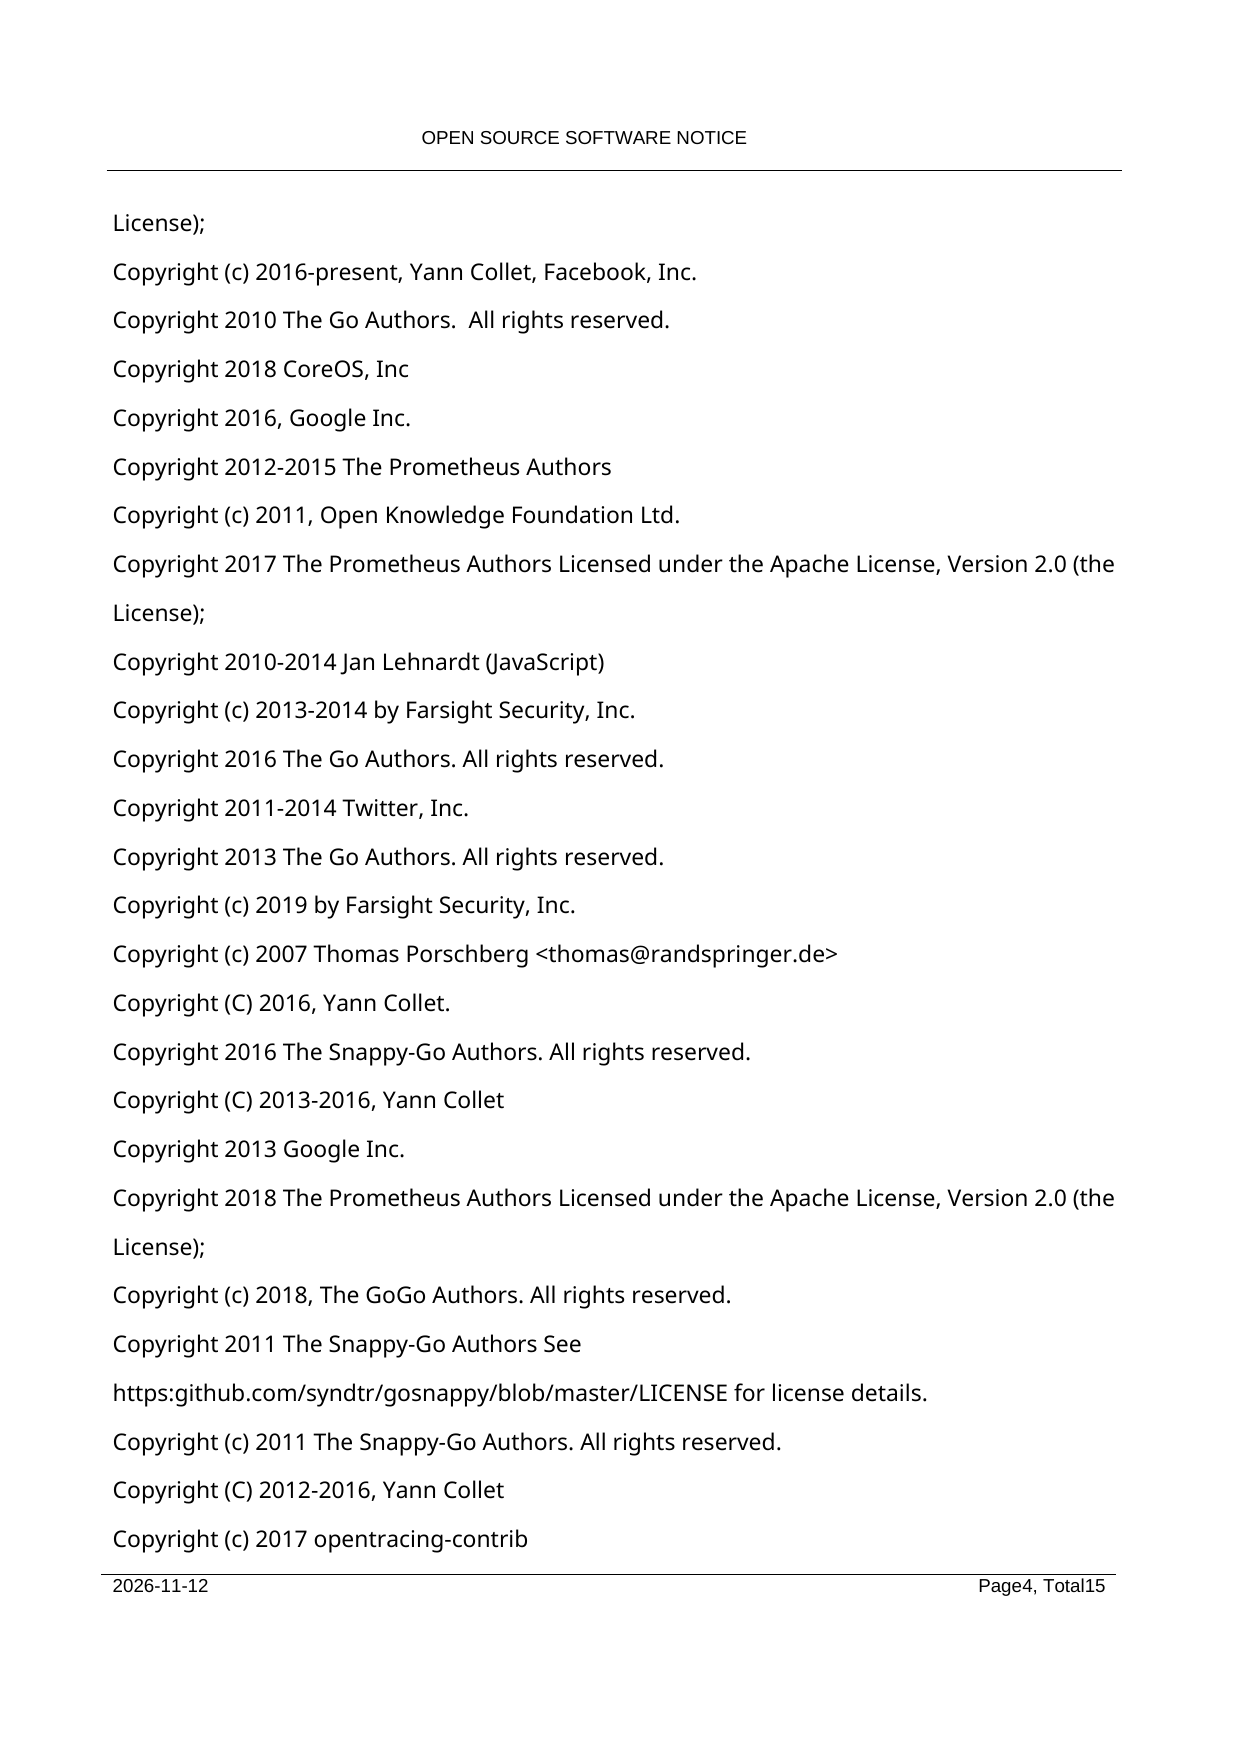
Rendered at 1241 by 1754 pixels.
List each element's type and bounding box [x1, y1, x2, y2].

text [112, 206, 1128, 1555]
